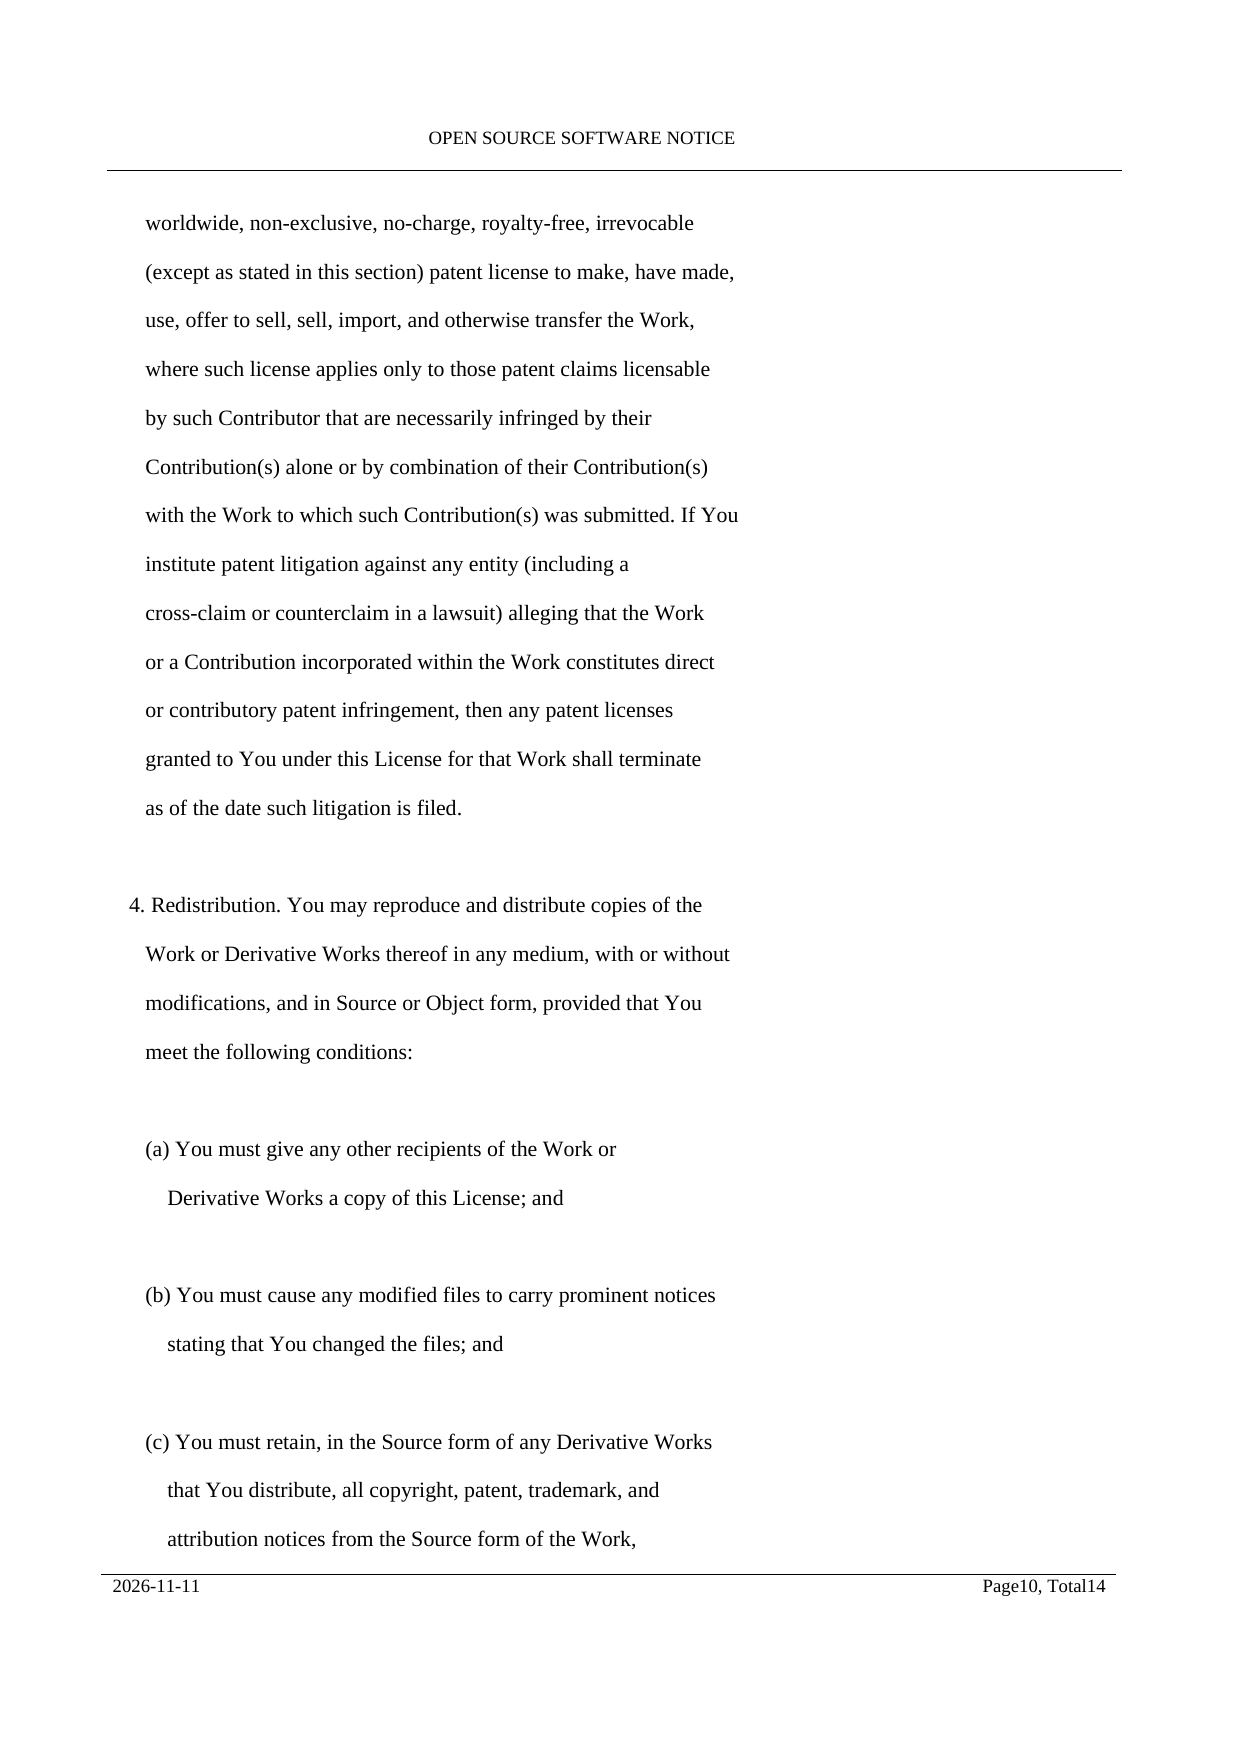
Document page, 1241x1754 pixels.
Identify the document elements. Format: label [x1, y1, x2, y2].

text [112, 206, 1128, 1555]
